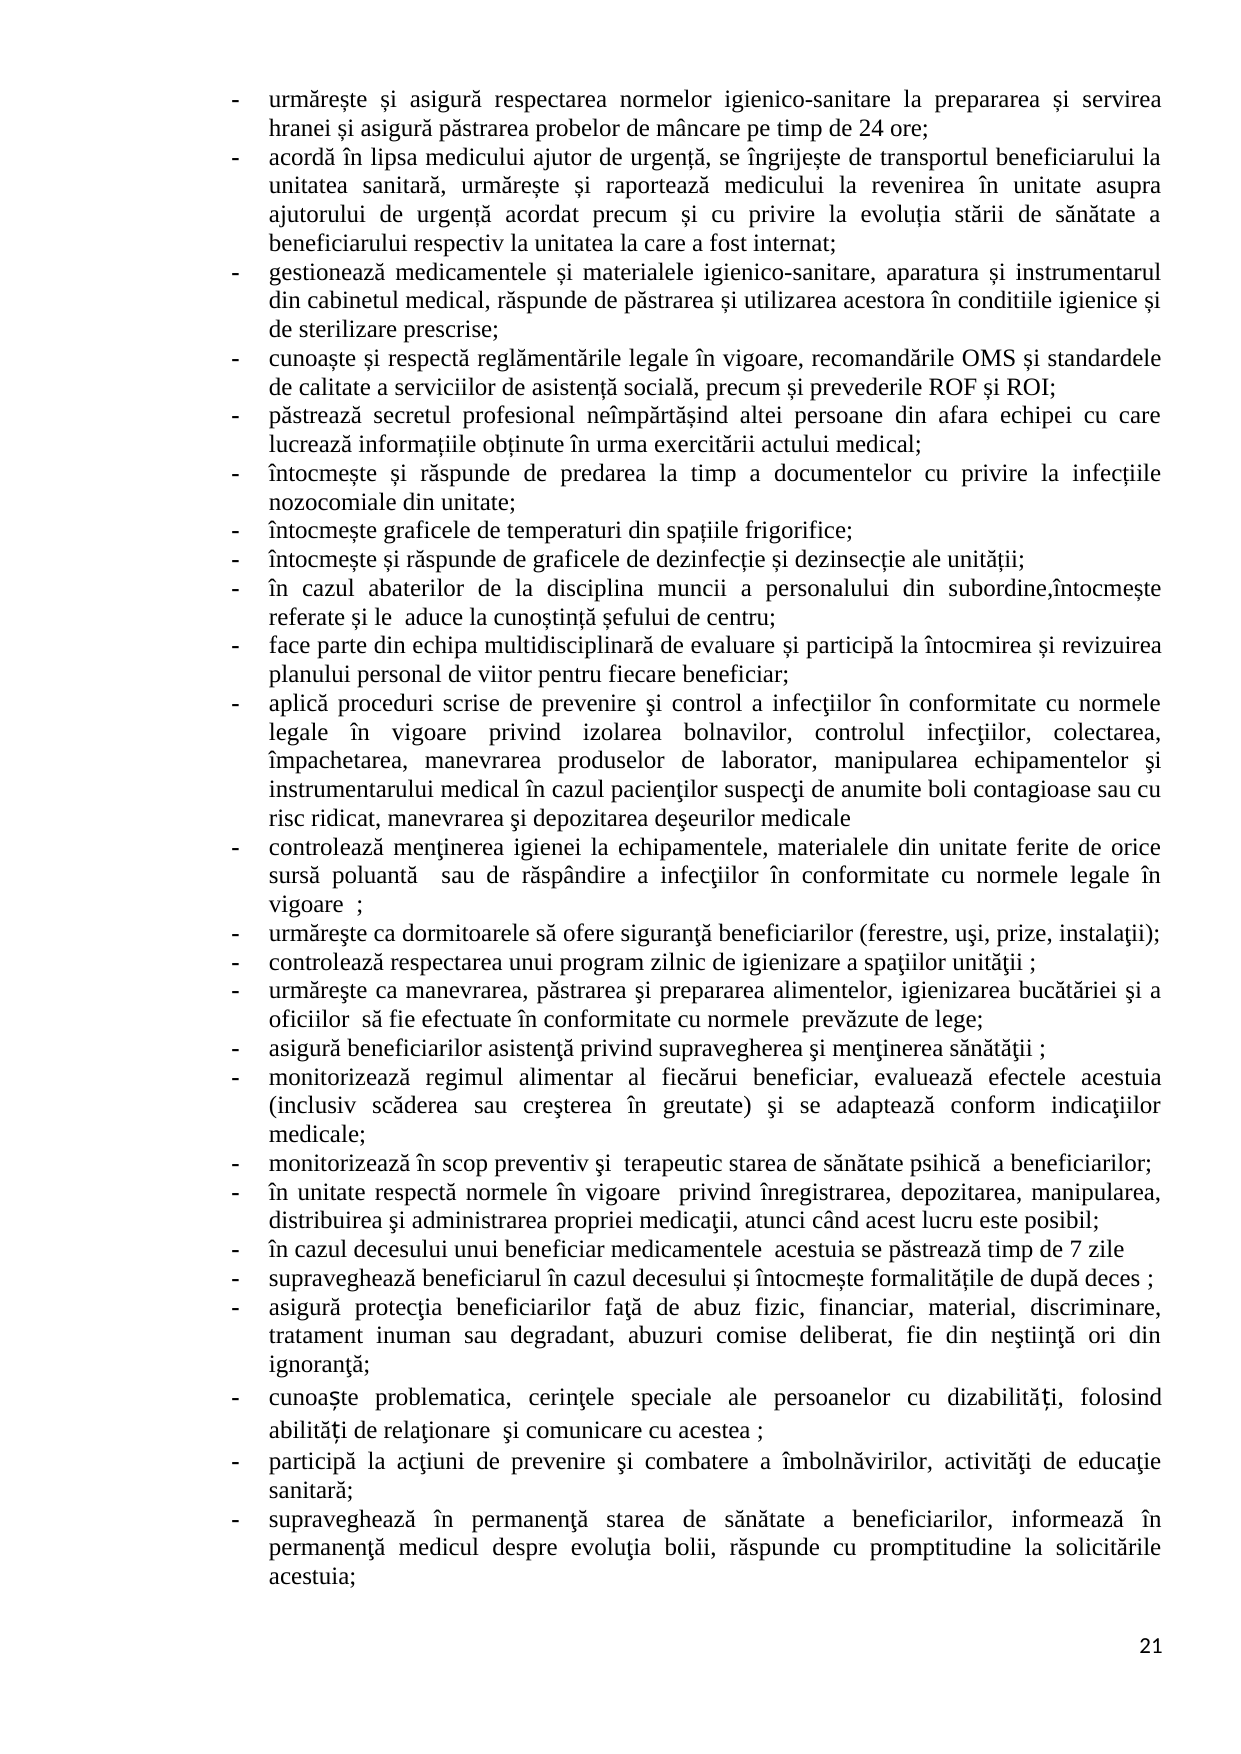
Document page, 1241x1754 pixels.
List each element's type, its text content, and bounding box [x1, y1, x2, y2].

list asigură beneficiarilor asistenţă privind supravegherea şi menţinerea sănătăţii ; [231, 1033, 1162, 1062]
list controlează menţinerea igienei la echipamentele, materialele din unitate ferite de orice sursă poluantă sau de răspândire a infecţiilor în conformitate cu normele legale în vigoare ; [231, 832, 1162, 918]
list păstrează secretul profesional neîmpărtășind altei persoane din afara echipei cu care lucrează informațiile obținute în urma exercitării actului medical; [231, 401, 1162, 458]
list întocmește și răspunde de graficele de dezinfecție și dezinsecție ale unității; [231, 544, 1162, 573]
list în cazul decesului unui beneficiar medicamentele acestuia se păstrează timp de 7 zile [231, 1234, 1162, 1263]
list asigură protecţia beneficiarilor faţă de abuz fizic, financiar, material, discriminare, tratament inuman sau degradant, abuzuri comise deliberat, fie din neştiinţă ori din ignoranţă; [231, 1292, 1162, 1378]
list în cazul abaterilor de la disciplina muncii a personalului din subordine,întocmește referate și le aduce la cunoștință șefului de centru; [231, 573, 1162, 631]
list urmăreşte ca dormitoarele să ofere siguranţă beneficiarilor (ferestre, uşi, prize, instalaţii); [231, 918, 1162, 947]
list cunoaște și respectă reglămentările legale în vigoare, recomandările OMS și standardele de calitate a serviciilor de asistență socială, precum și prevederile ROF și ROI; [231, 343, 1162, 401]
list face parte din echipa multidisciplinară de evaluare și participă la întocmirea și revizuirea planului personal de viitor pentru fiecare beneficiar; [231, 631, 1162, 688]
list urmărește și asigură respectarea normelor igienico-sanitare la prepararea și servirea hranei și asigură păstrarea probelor de mâncare pe timp de 24 ore; [231, 84, 1162, 142]
list urmăreşte ca manevrarea, păstrarea şi prepararea alimentelor, igienizarea bucătăriei şi a oficiilor să fie efectuate în conformitate cu normele prevăzute de lege; [231, 976, 1162, 1033]
list monitorizează regimul alimentar al fiecărui beneficiar, evaluează efectele acestuia (inclusiv scăderea sau creşterea în greutate) şi se adaptează conform indicaţiilor medicale; [231, 1062, 1162, 1148]
list în unitate respectă normele în vigoare privind înregistrarea, depozitarea, manipularea, distribuirea şi administrarea propriei medicaţii, atunci când acest lucru este posibil; [231, 1177, 1162, 1234]
list controlează respectarea unui program zilnic de igienizare a spaţiilor unităţii ; [231, 947, 1162, 976]
list aplică proceduri scrise de prevenire şi control a infecţiilor în conformitate cu normele legale în vigoare privind izolarea bolnavilor, controlul infecţiilor, colectarea, împachetarea, manevrarea produselor de laborator, manipularea echipamentelor şi instrumentarului medical în cazul pacienţilor suspecţi de anumite boli contagioase sau cu risc ridicat, manevrarea şi depozitarea deşeurilor medicale [231, 688, 1162, 832]
list gestionează medicamentele și materialele igienico-sanitare, aparatura și instrumentarul din cabinetul medical, răspunde de păstrarea și utilizarea acestora în conditiile igienice și de sterilizare prescrise; [231, 257, 1162, 343]
list participă la acţiuni de prevenire şi combatere a îmbolnăvirilor, activităţi de educaţie sanitară; [231, 1446, 1162, 1504]
list întocmește și răspunde de predarea la timp a documentelor cu privire la infecțiile nozocomiale din unitate; [231, 458, 1162, 516]
list acordă în lipsa medicului ajutor de urgență, se îngrijește de transportul beneficiarului la unitatea sanitară, urmărește și raportează medicului la revenirea în unitate asupra ajutorului de urgență acordat precum și cu privire la evoluția stării de sănătate a beneficiarului respectiv la unitatea la care a fost internat; [231, 142, 1162, 257]
list monitorizează în scop preventiv şi terapeutic starea de sănătate psihică a beneficiarilor; [231, 1148, 1162, 1177]
list cunoaște problematica, cerinţele speciale ale persoanelor cu dizabilități, folosind abilități de relaţionare şi comunicare cu acestea ; [231, 1378, 1162, 1446]
list întocmește graficele de temperaturi din spațiile frigorifice; [231, 516, 1162, 544]
list supraveghează beneficiarul în cazul decesului și întocmește formalitățile de după deces ; [231, 1263, 1162, 1292]
list supraveghează în permanenţă starea de sănătate a beneficiarilor, informează în permanenţă medicul despre evoluţia bolii, răspunde cu promptitudine la solicitările acestuia; [231, 1504, 1162, 1590]
